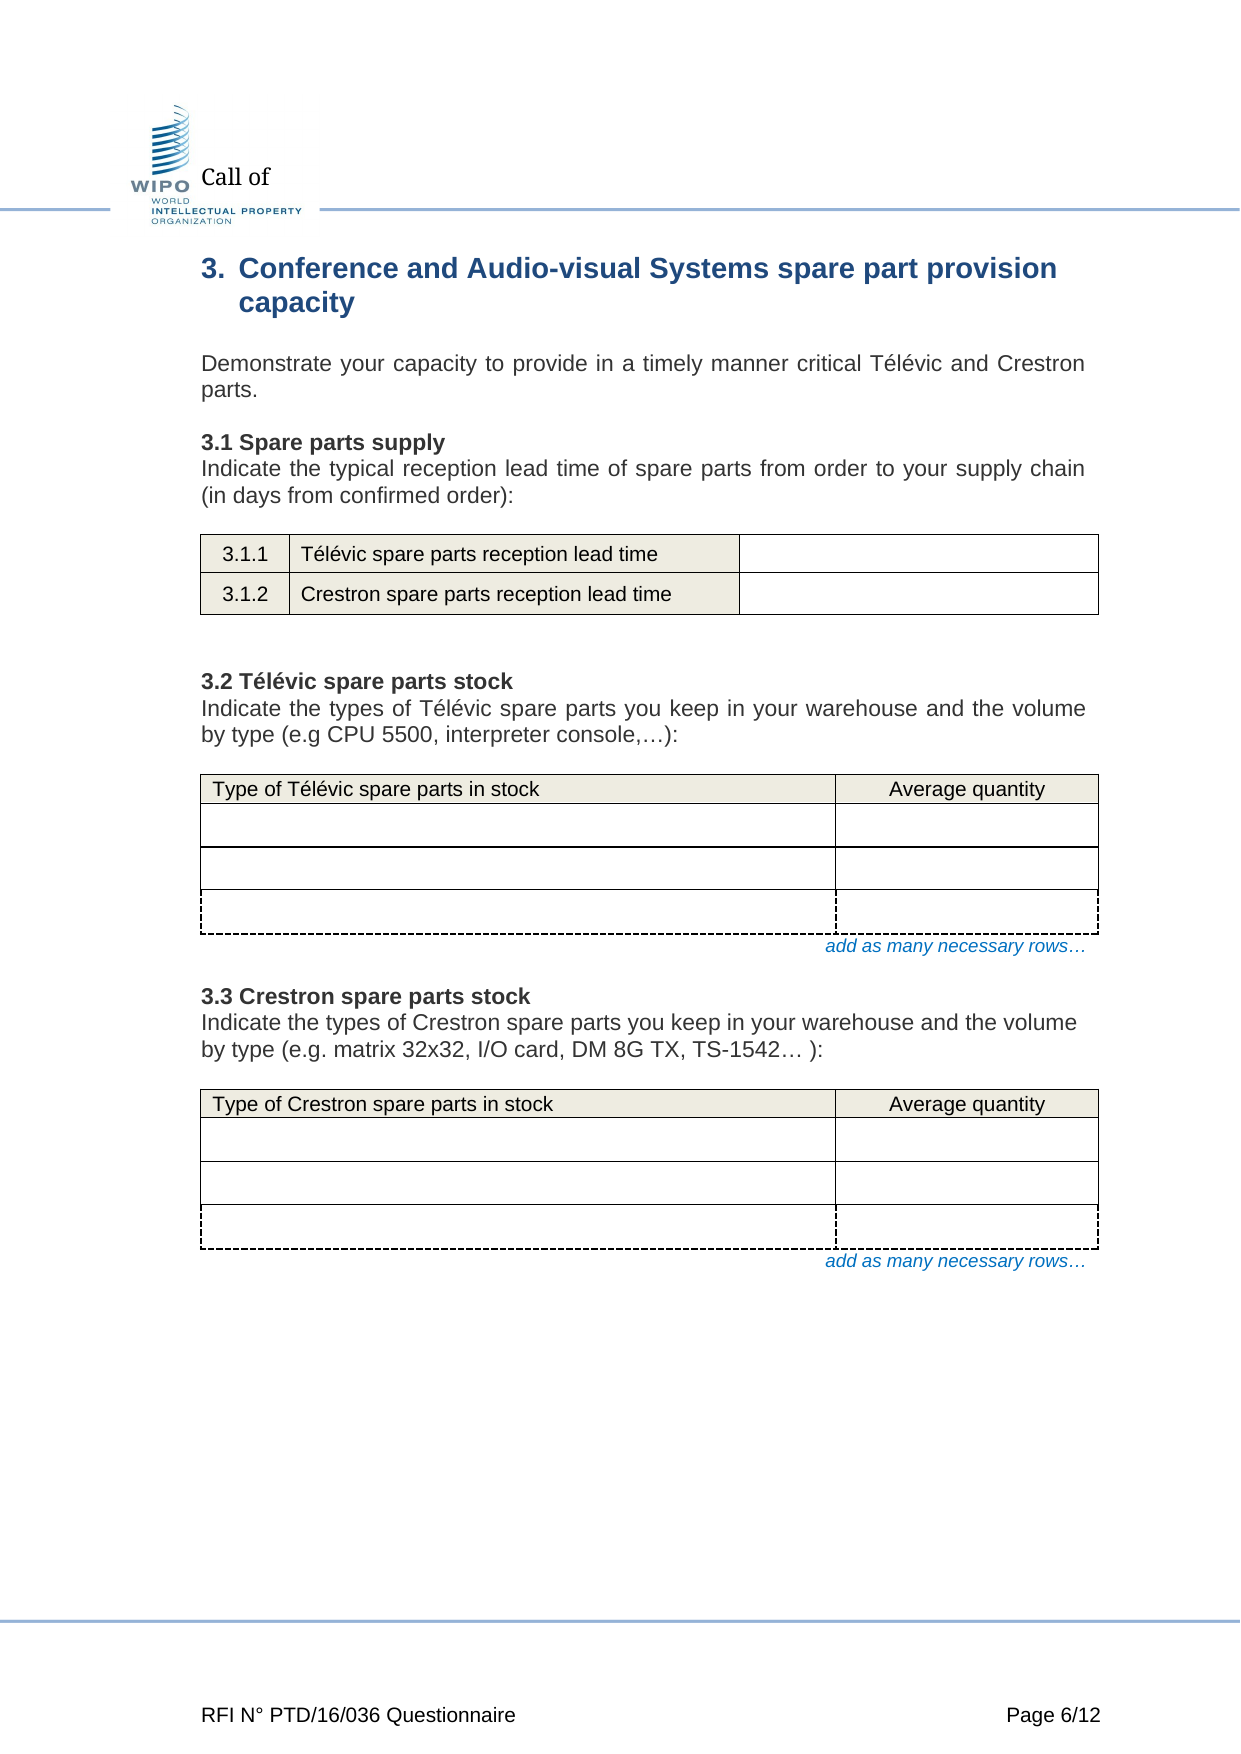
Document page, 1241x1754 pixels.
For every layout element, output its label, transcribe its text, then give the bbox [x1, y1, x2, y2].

table_cell [201, 1118, 835, 1161]
table_header 3.1.1 [201, 535, 289, 572]
table_cell 3.1.2 [201, 573, 289, 614]
table_cell [836, 1205, 1098, 1248]
text 3.3 Crestron spare parts stock Indicate the types of Crestron spare parts you keep in your warehouse and the volume by type (e.g. matrix 32x32, I/O card, DM 8G TX, TS-1542… ): [201, 983, 1087, 1062]
text add as many necessary rows… [201, 935, 1087, 957]
subtitle Conference and Audio-visual Systems spare part provision capacity [201, 217, 1087, 318]
text 3.2 Télévic spare parts stock [201, 668, 1087, 694]
text 3.1 Spare parts supply [201, 429, 1087, 455]
table_cell [201, 1205, 836, 1248]
table_cell [201, 848, 835, 889]
table_cell [836, 890, 1098, 933]
picture [110, 94, 320, 237]
table_cell [836, 1162, 1098, 1204]
table_cell [201, 890, 836, 933]
table_cell [836, 1118, 1098, 1161]
table_header Average quantity [836, 775, 1098, 802]
table_header Type of Crestron spare parts in stock [201, 1090, 835, 1117]
text add as many necessary rows… [201, 1250, 1087, 1272]
table_cell Crestron spare parts reception lead time [290, 573, 739, 614]
text Demonstrate your capacity to provide in a timely manner critical Télévic and Crestron parts. [201, 350, 1087, 402]
table_cell [836, 804, 1098, 846]
text Indicate the types of Télévic spare parts you keep in your warehouse and the volume by type (e.g CPU 5500, interpreter console,…): [201, 694, 1087, 747]
table_header Average quantity [836, 1090, 1098, 1117]
table_header [740, 535, 1098, 572]
table_cell [740, 573, 1098, 614]
table_cell [201, 1162, 835, 1204]
text Indicate the typical reception lead time of spare parts from order to your supply chain (in days from confirmed order): [201, 455, 1087, 508]
table_cell [836, 848, 1098, 889]
table_cell [201, 804, 835, 846]
table_header Type of Télévic spare parts in stock [201, 775, 835, 802]
table_header Télévic spare parts reception lead time [290, 535, 739, 572]
